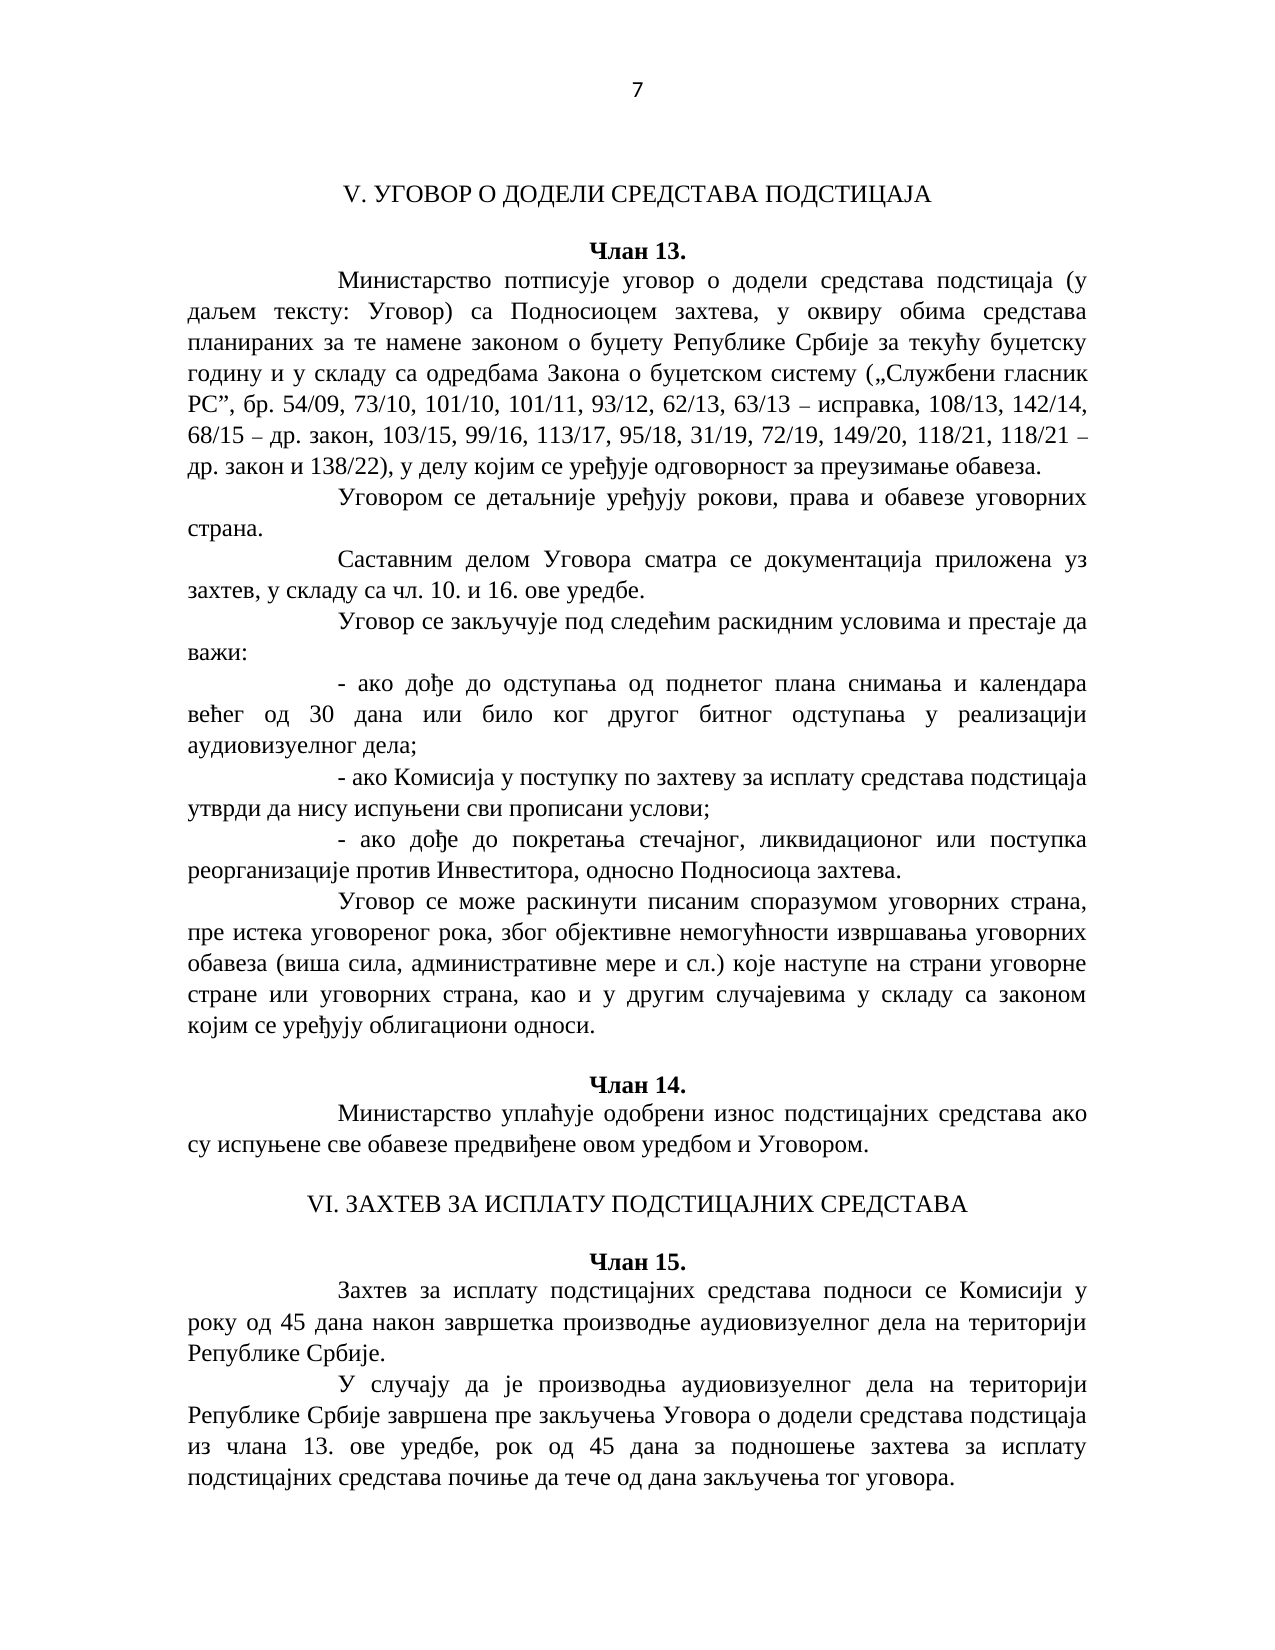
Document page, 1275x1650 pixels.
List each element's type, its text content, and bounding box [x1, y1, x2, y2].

text Саставним делом Уговора сматра се документација приложена уз захтев, у складу са чл. 10. и 16. ове уредбе. [187, 544, 1088, 604]
text Уговор се закључује под следећим раскидним условима и престаје да важи: [187, 606, 1088, 666]
text Члан 14. [187, 1070, 1088, 1098]
text Члан 13. [187, 236, 1088, 265]
text У случају да је производња аудиовизуелног дела на територији Републике Србије завршена пре закључења Уговора о додели средстава подстицаја из члана 13. ове уредбе, рок од 45 дана за подношење захтева за исплату подстицајних средстава почиње да тече од дана закључења тог уговора. [187, 1369, 1088, 1491]
text Министарство уплаћује одобрени износ подстицајних средстава ако су испуњене све обавезе предвиђене овом уредбом и Уговором. [187, 1098, 1088, 1158]
text - ако дође до покретања стечајног, ликвидационог или поступка реорганизације против Инвеститора, односно Подносиоца захтева. [187, 824, 1088, 883]
text Уговор се може раскинути писаним споразумом уговорних страна, пре истека уговореног рока, због објективне немогућности извршавања уговорних обавеза (виша сила, административне мере и сл.) које наступе на страни уговорне стране или уговорних страна, као и у другим случајевима у складу са законом којим се уређују облигациони односи. [187, 886, 1088, 1039]
text Уговором се детаљније уређују рокови, права и обавезе уговорних страна. [187, 482, 1088, 542]
text - ако Комисија у поступку по захтеву за исплату средстава подстицаја утврди да нису испуњени сви прописани услови; [187, 762, 1088, 821]
text - ако дође до одступања од поднетог плана снимања и календара већег од 30 дана или било ког другог битног одступања у реализацији аудиовизуелног дела; [187, 668, 1088, 759]
text Захтев за исплату подстицајних средстава подноси се Комисији у року од 45 дана након завршетка производње аудиовизуелног дела на територији Републике Србије. [187, 1276, 1088, 1366]
text V. УГОВОР О ДОДЕЛИ СРЕДСТАВА ПОДСТИЦАЈА [187, 179, 1088, 207]
text VI. ЗАХТЕВ ЗА ИСПЛАТУ ПОДСТИЦАЈНИХ СРЕДСТАВА [187, 1189, 1088, 1218]
text Министарство потписује уговор о додели средстава подстицаја (у даљем тексту: Уговор) са Подносиоцем захтева, у оквиру обима средстава планираних за те намене законом о буџету Републике Србије за текућу буџетску годину и у складу са одредбама Закона о буџетском систему („Службени гласник РС”, бр. 54/09, 73/10, 101/10, 101/11, 93/12, 62/13, 63/13 – исправка, 108/13, 142/14, 68/15 – др. закон, 103/15, 99/16, 113/17, 95/18, 31/19, 72/19, 149/20, 118/21, 118/21 – др. закон и 138/22), у делу којим се уређује одговорност за преузимање обавеза. [187, 265, 1088, 480]
text Члан 15. [187, 1247, 1088, 1276]
